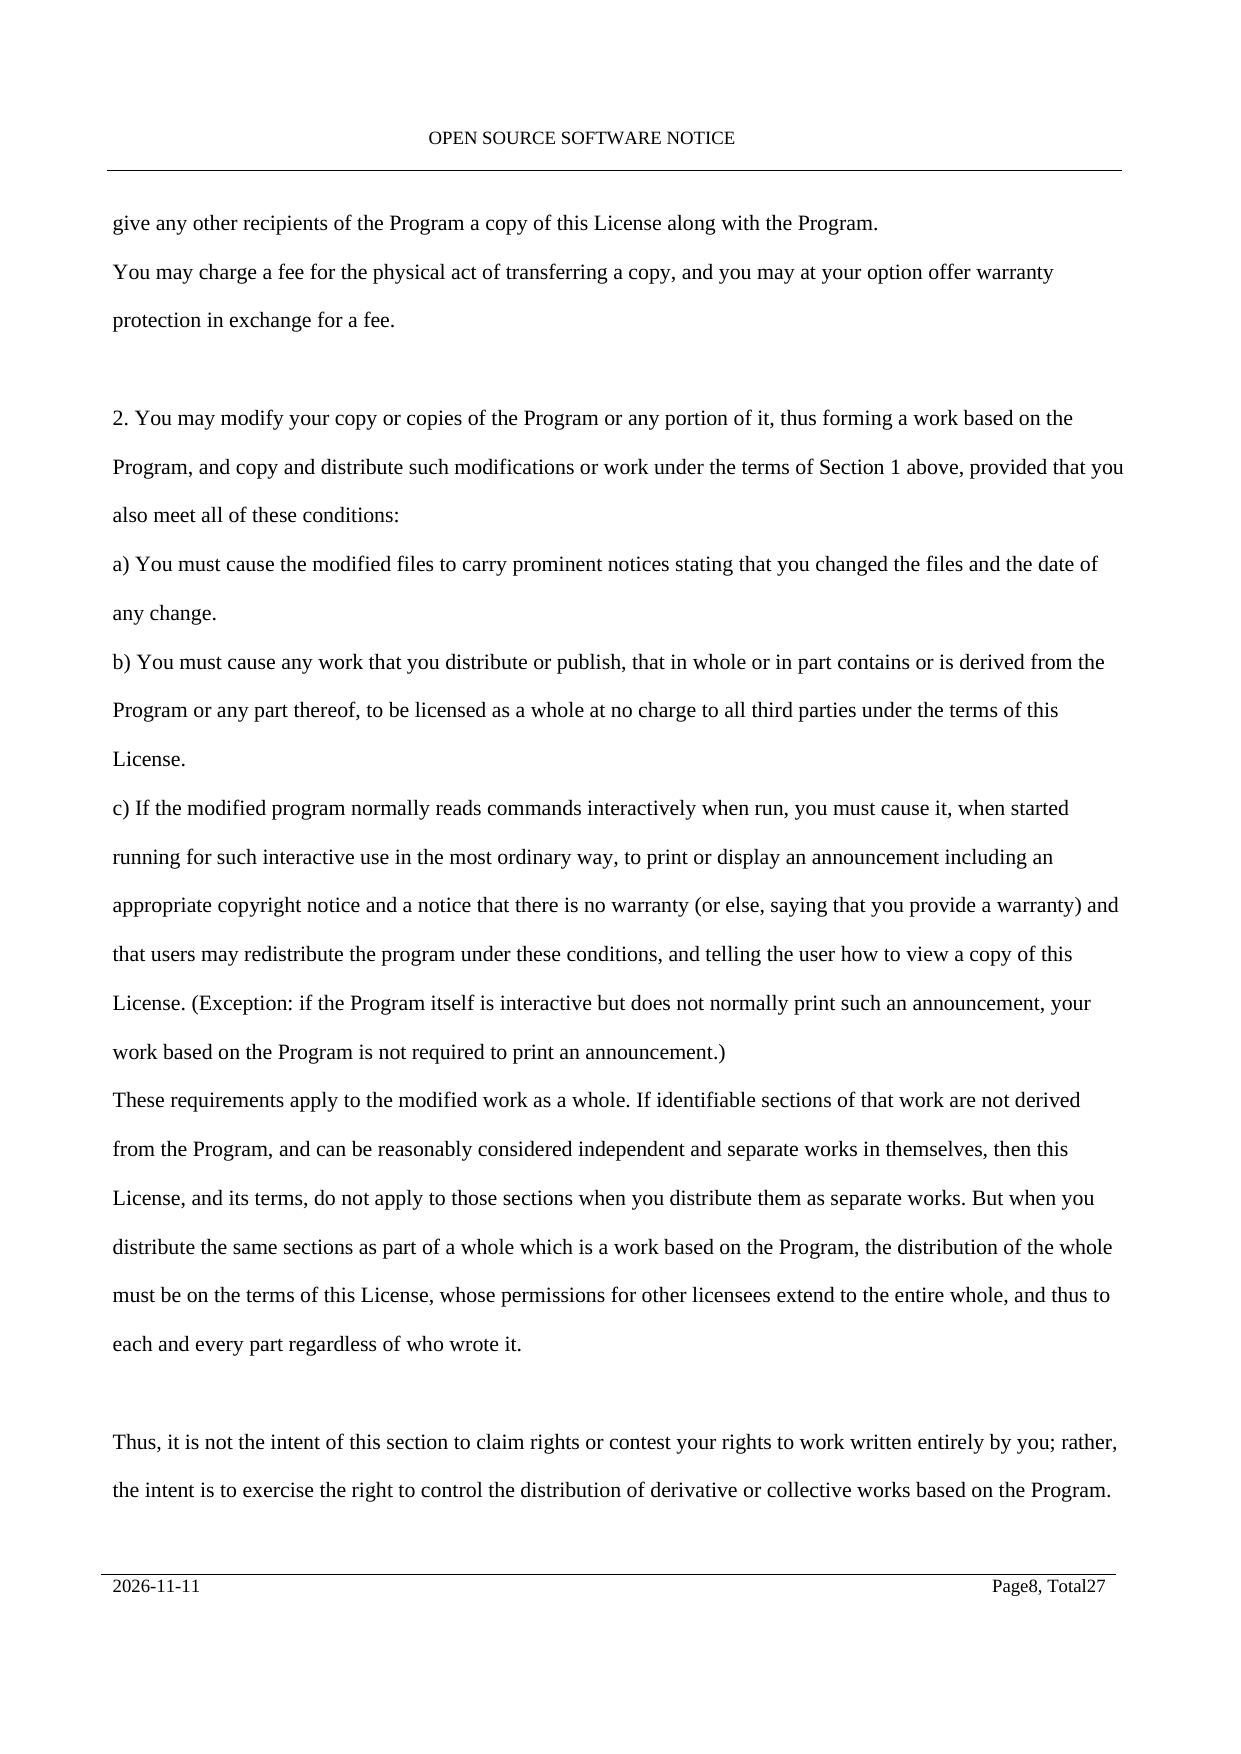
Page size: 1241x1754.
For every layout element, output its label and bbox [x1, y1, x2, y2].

text [112, 206, 1128, 1506]
